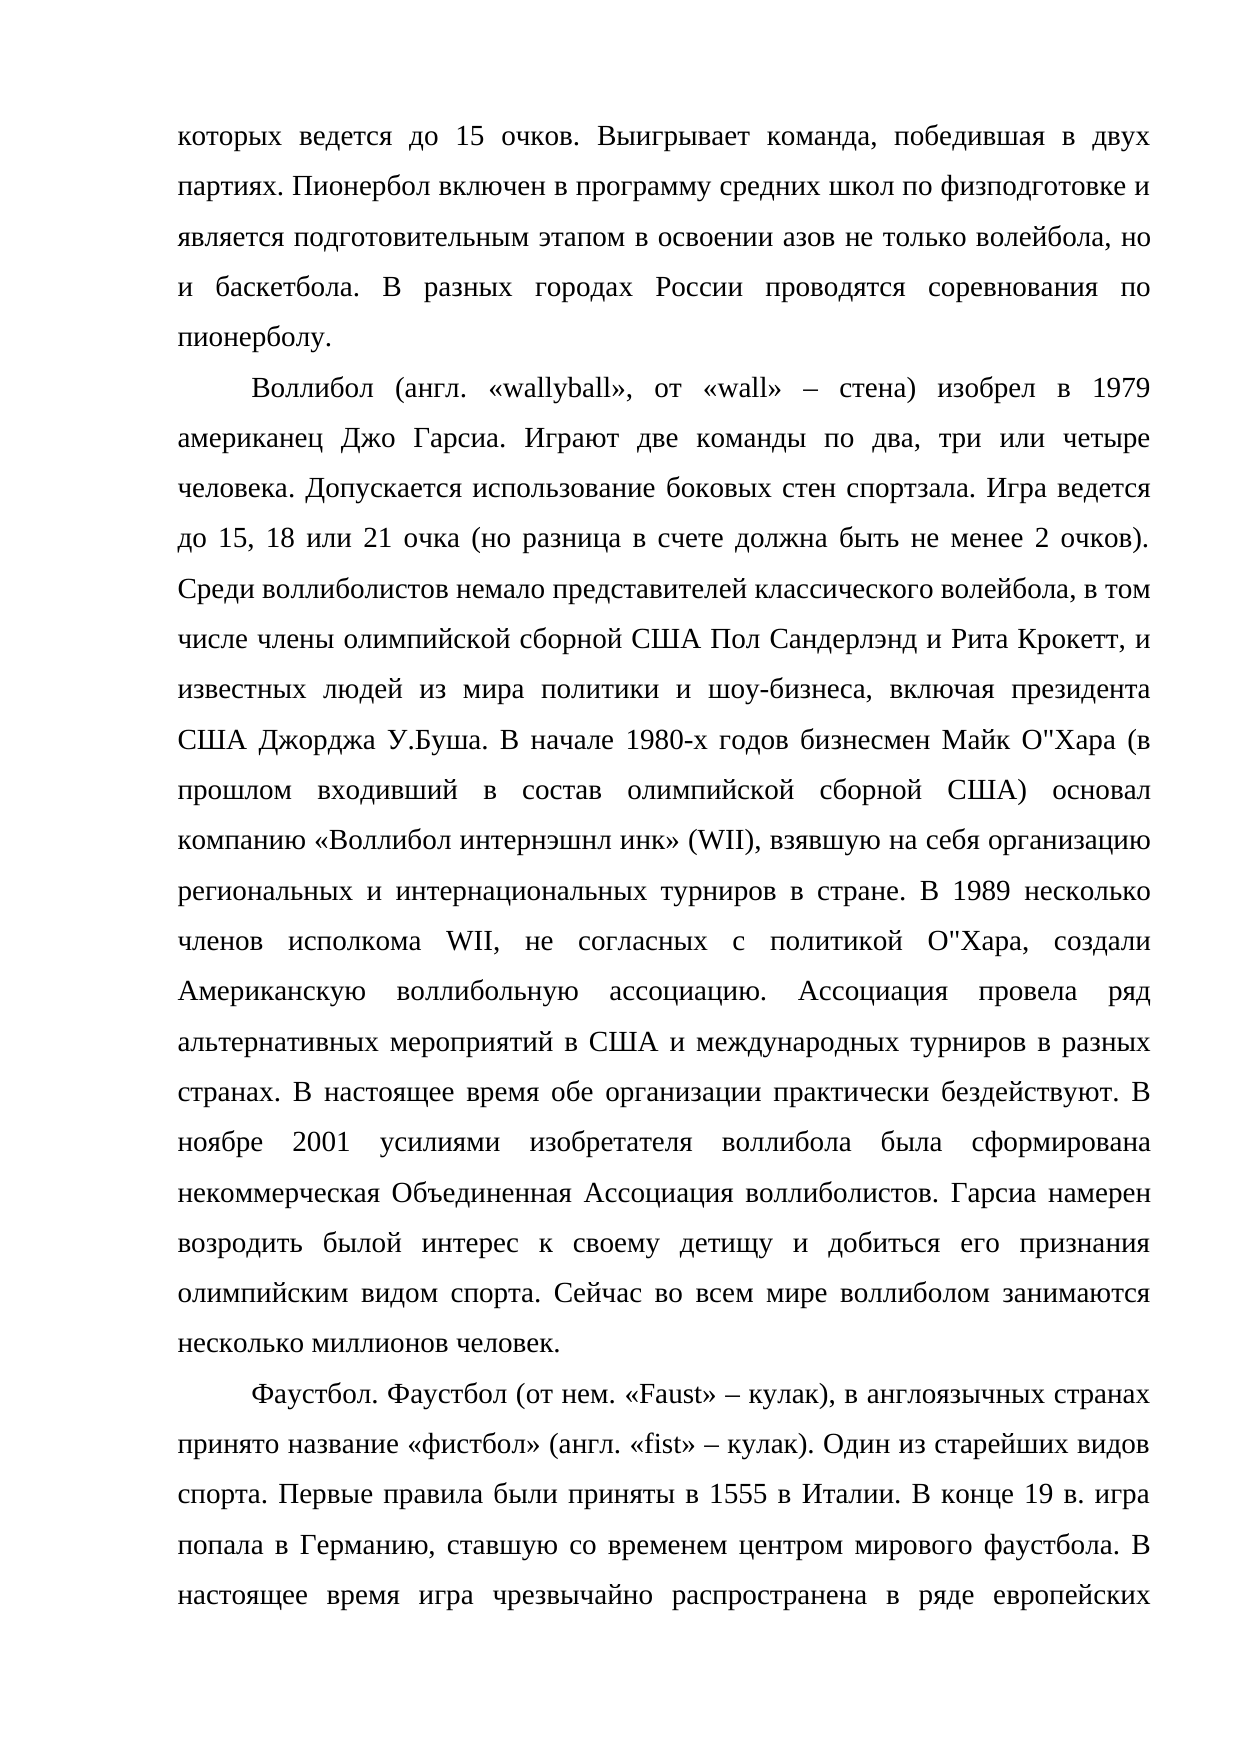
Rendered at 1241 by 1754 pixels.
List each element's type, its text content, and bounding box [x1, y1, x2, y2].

text Воллибол (англ. «wallyball», от «wall» – стена) изобрел в 1979 американец Джо Гарсиа. Играют две команды по два, три или четыре человека. Допускается использование боковых стен спортзала. Игра ведется до 15, 18 или 21 очка (но разница в счете должна быть не менее 2 очков). Среди воллиболистов немало представителей классического волейбола, в том числе члены олимпийской сборной США Пол Сандерлэнд и Рита Крокетт, и известных людей из мира политики и шоу-бизнеса, включая президента США Джорджа У.Буша. В начале 1980-х годов бизнесмен Майк О"Хара (в прошлом входивший в состав олимпийской сборной США) основал компанию «Воллибол интернэшнл инк» (WII), взявшую на себя организацию региональных и интернациональных турниров в стране. В 1989 несколько членов исполкома WII, не согласных с политикой О"Хара, создали Американскую воллибольную ассоциацию. Ассоциация провела ряд альтернативных мероприятий в США и международных турниров в разных странах. В настоящее время обе организации практически бездействуют. В ноябре 2001 усилиями изобретателя воллибола была сформирована некоммерческая Объединенная Ассоциация воллиболистов. Гарсиа намерен возродить былой интерес к своему детищу и добиться его признания олимпийским видом спорта. Сейчас во всем мире воллиболом занимаются несколько миллионов человек. [177, 370, 1152, 1359]
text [177, 1376, 1152, 1611]
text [177, 118, 1152, 353]
